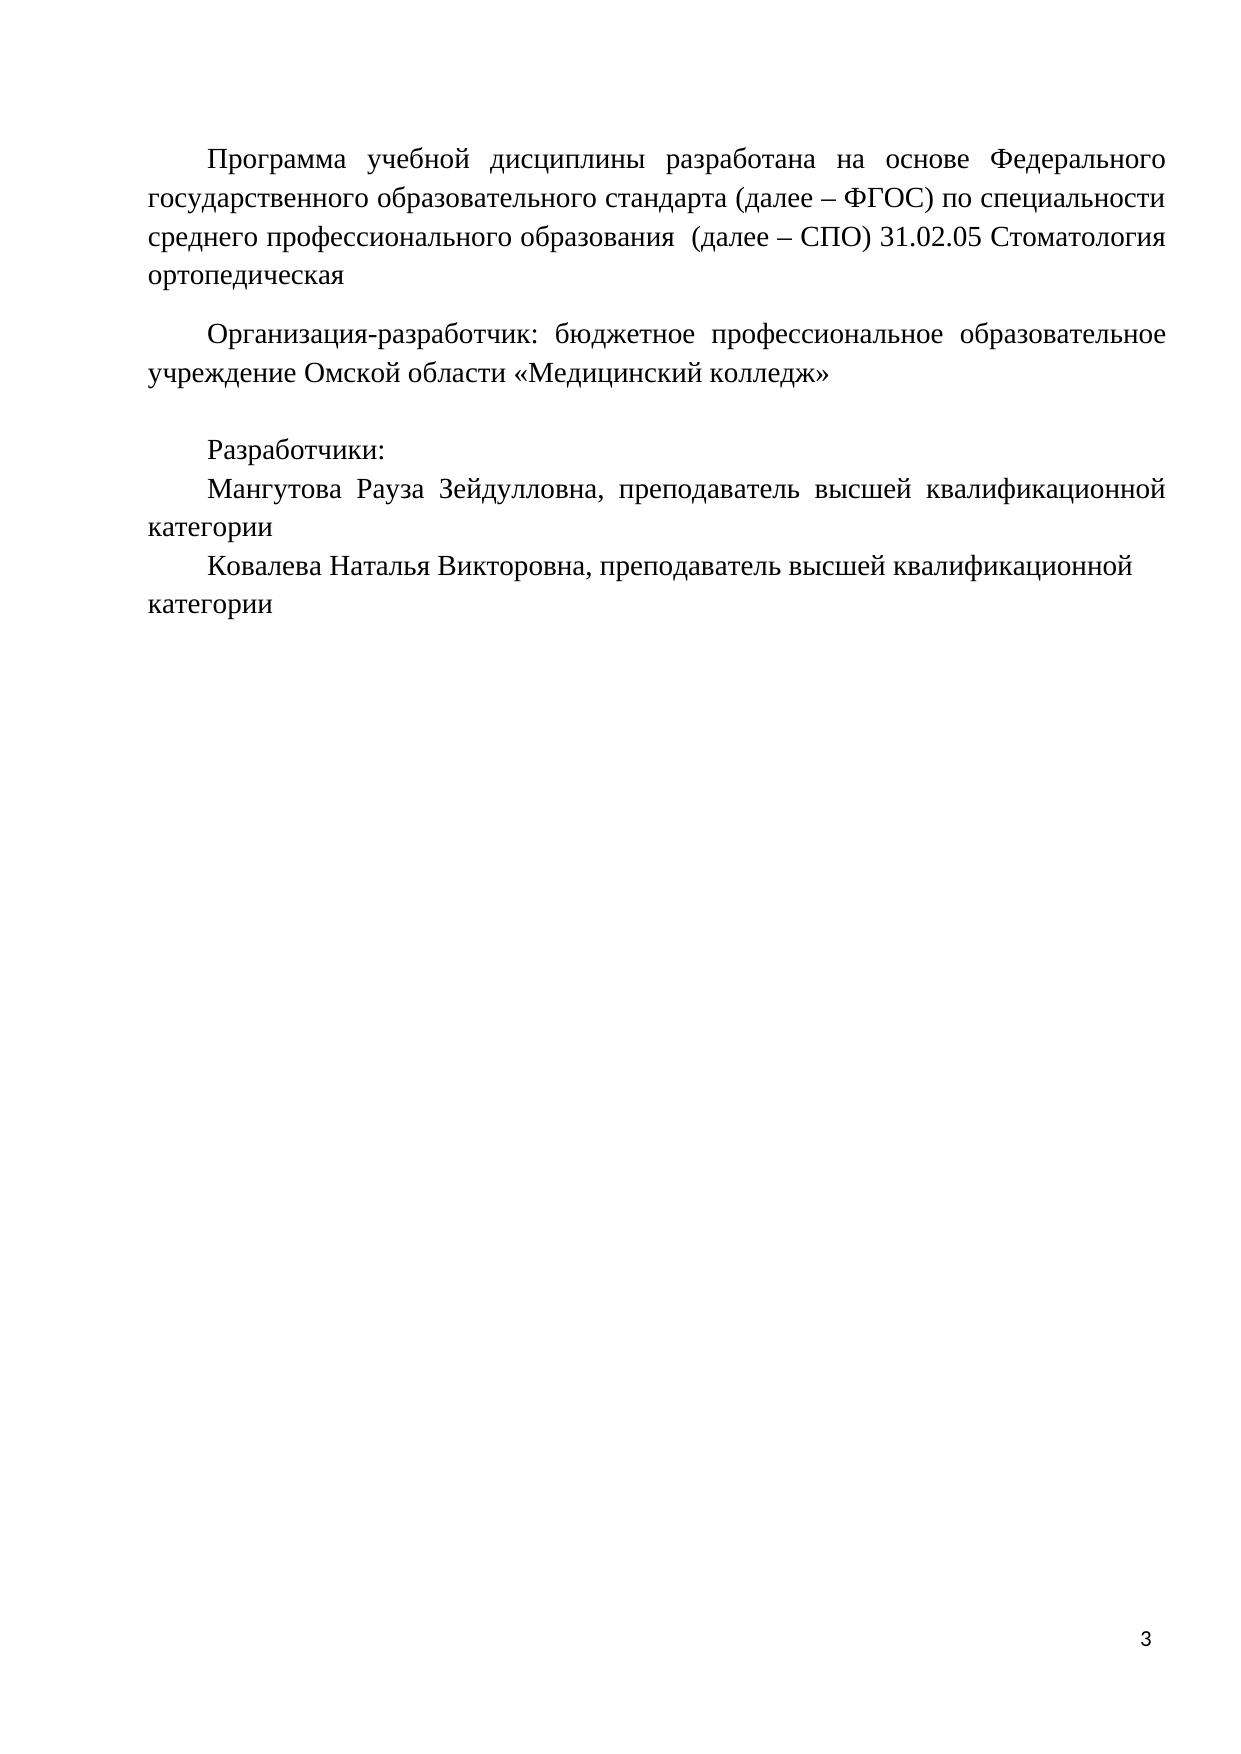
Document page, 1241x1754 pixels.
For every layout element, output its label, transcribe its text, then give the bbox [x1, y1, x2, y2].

text Мангутова Рауза Зейдулловна, преподаватель высшей квалификационной категории [148, 471, 1167, 543]
text Организация-разработчик: бюджетное профессиональное образовательное учреждение Омской области «Медицинский колледж» [148, 317, 1167, 389]
text Ковалева Наталья Викторовна, преподаватель высшей квалификационной категории [148, 548, 1152, 620]
text Программа учебной дисциплины разработана на основе Федерального государственного образовательного стандарта (далее – ФГОС) по специальности среднего профессионального образования (далее – СПО) 31.02.05 Стоматология ортопедическая [148, 142, 1167, 291]
text Разработчики: [148, 432, 1167, 466]
